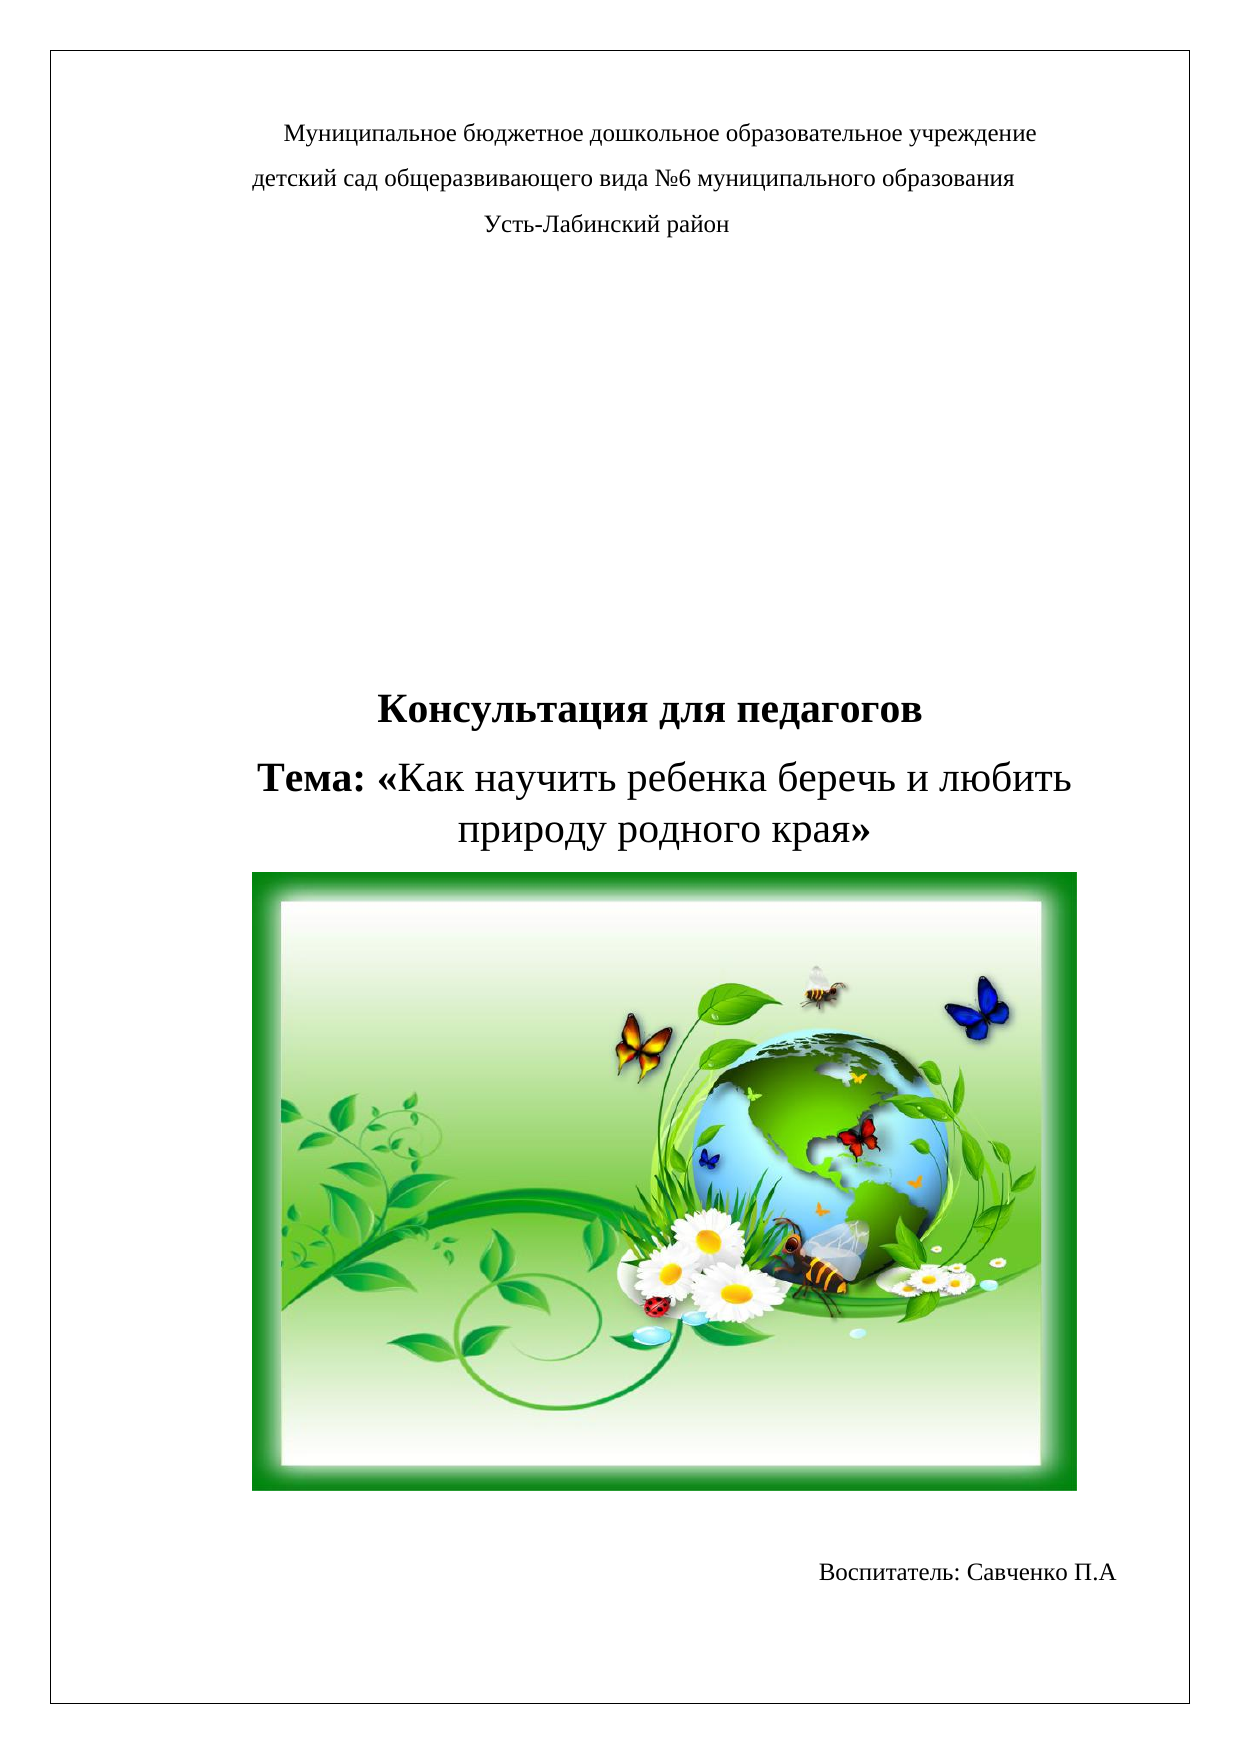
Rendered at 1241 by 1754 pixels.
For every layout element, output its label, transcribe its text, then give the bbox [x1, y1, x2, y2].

text детский сад общеразвивающего вида №6 муниципального образования [177, 163, 1152, 192]
text Усть-Лабинский район [177, 209, 1152, 238]
picture [252, 872, 1077, 1491]
text Муниципальное бюджетное дошкольное образовательное учреждение [177, 118, 1152, 147]
text Тема: «Как научить ребенка беречь и любить природу родного края» [177, 752, 1152, 852]
text Воспитатель: Савченко П.А [177, 1557, 1152, 1585]
text Консультация для педагогов [177, 684, 1152, 732]
